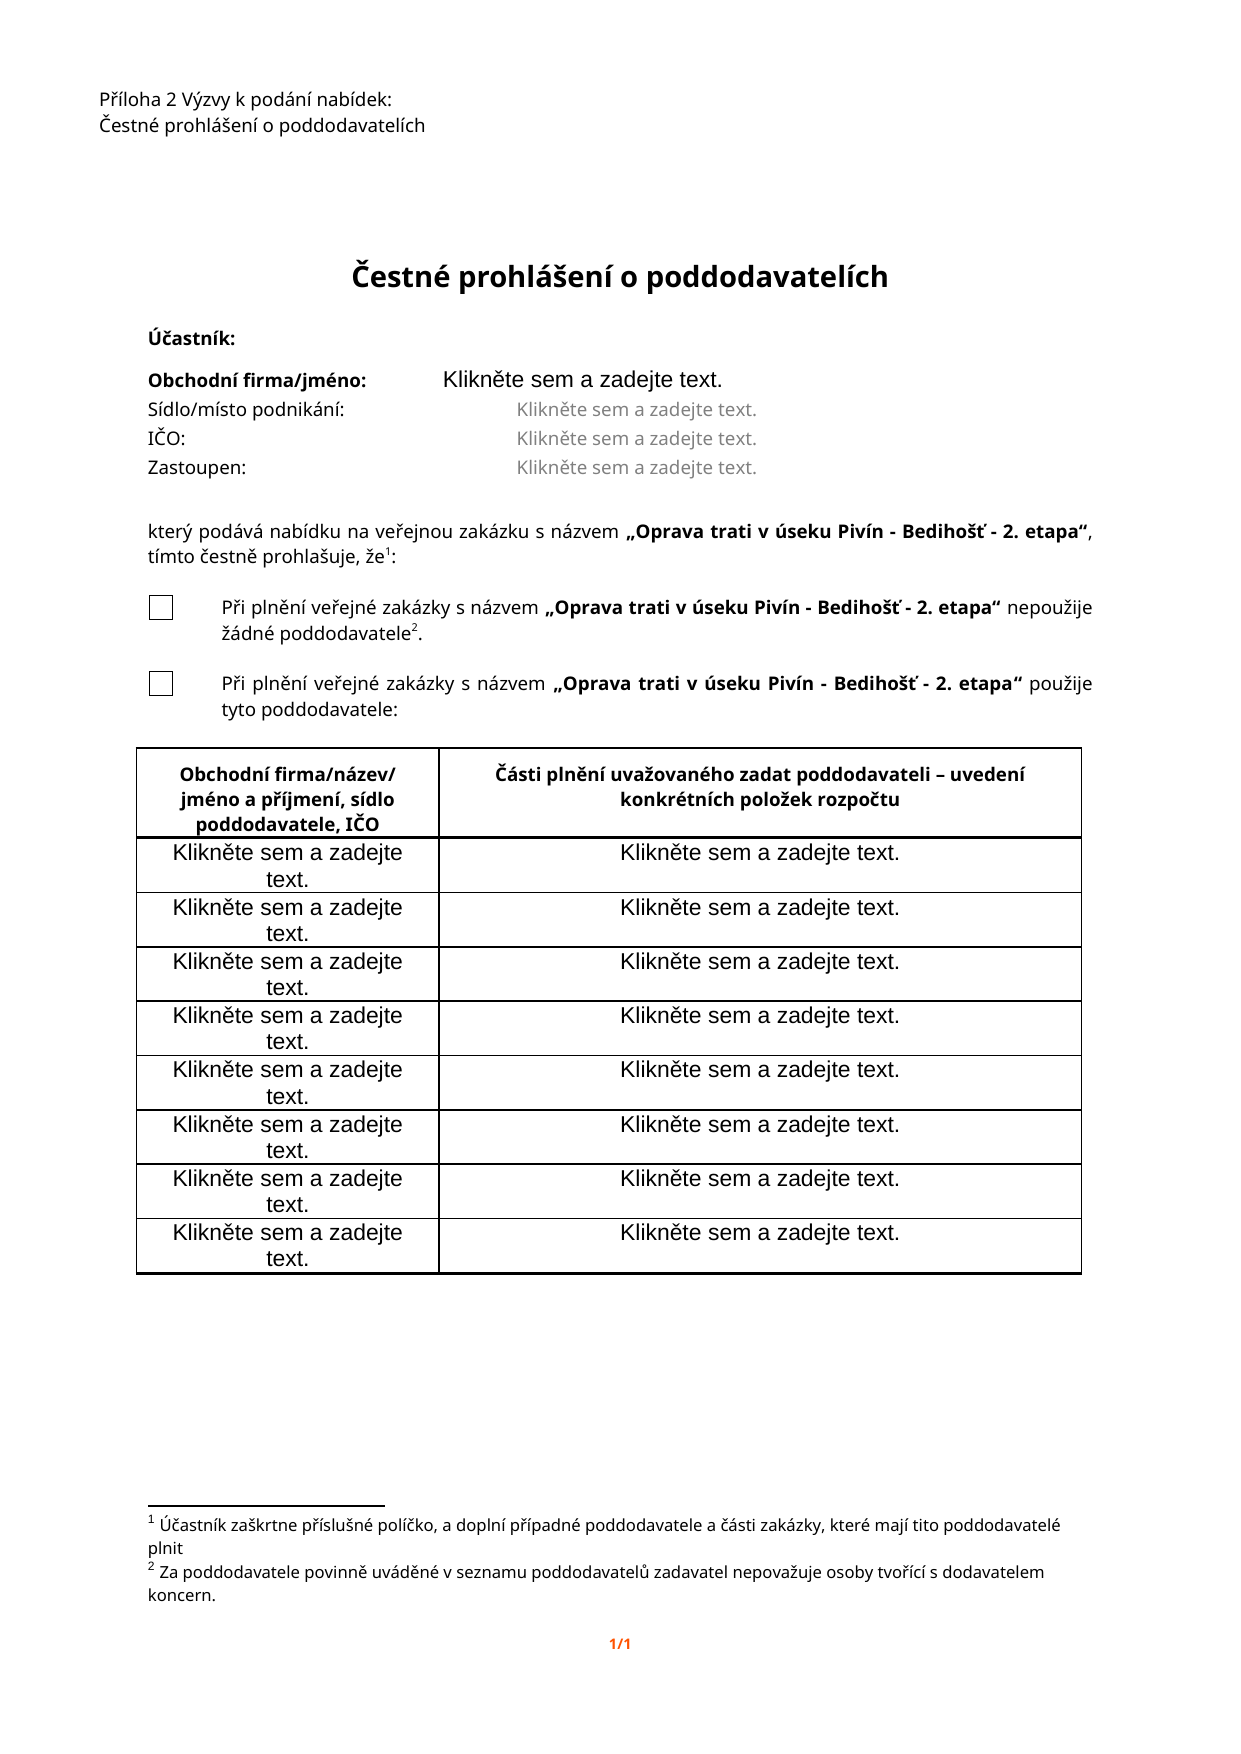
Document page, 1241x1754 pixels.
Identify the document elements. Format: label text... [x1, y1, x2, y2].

text který podává nabídku na veřejnou zakázku s názvem „Oprava trati v úseku Pivín - Bedihošť - 2. etapa“, tímto čestně prohlašuje, že: [148, 518, 1093, 569]
text Obchodní firma/jméno: [148, 364, 1093, 393]
table_header Části plnění uvažovaného zadat poddodavateli – uvedení konkrétních položek rozpočtu [440, 749, 1081, 836]
text Účastník: [148, 321, 1093, 352]
text Sídlo/místo podnikání: [148, 393, 1093, 422]
title Čestné prohlášení o poddodavatelích [148, 256, 1093, 296]
text IČO: [148, 422, 1093, 451]
text Při plnění veřejné zakázky s názvem „Oprava trati v úseku Pivín - Bedihošť - 2. etapa“ použije tyto poddodavatele: [148, 670, 1093, 721]
table_header Obchodní firma/název/ jméno a příjmení, sídlo poddodavatele, IČO [137, 749, 438, 836]
text Zastoupen: [148, 451, 1093, 480]
text Při plnění veřejné zakázky s názvem „Oprava trati v úseku Pivín - Bedihošť - 2. etapa“ nepoužije žádné poddodavatele. [148, 594, 1093, 645]
